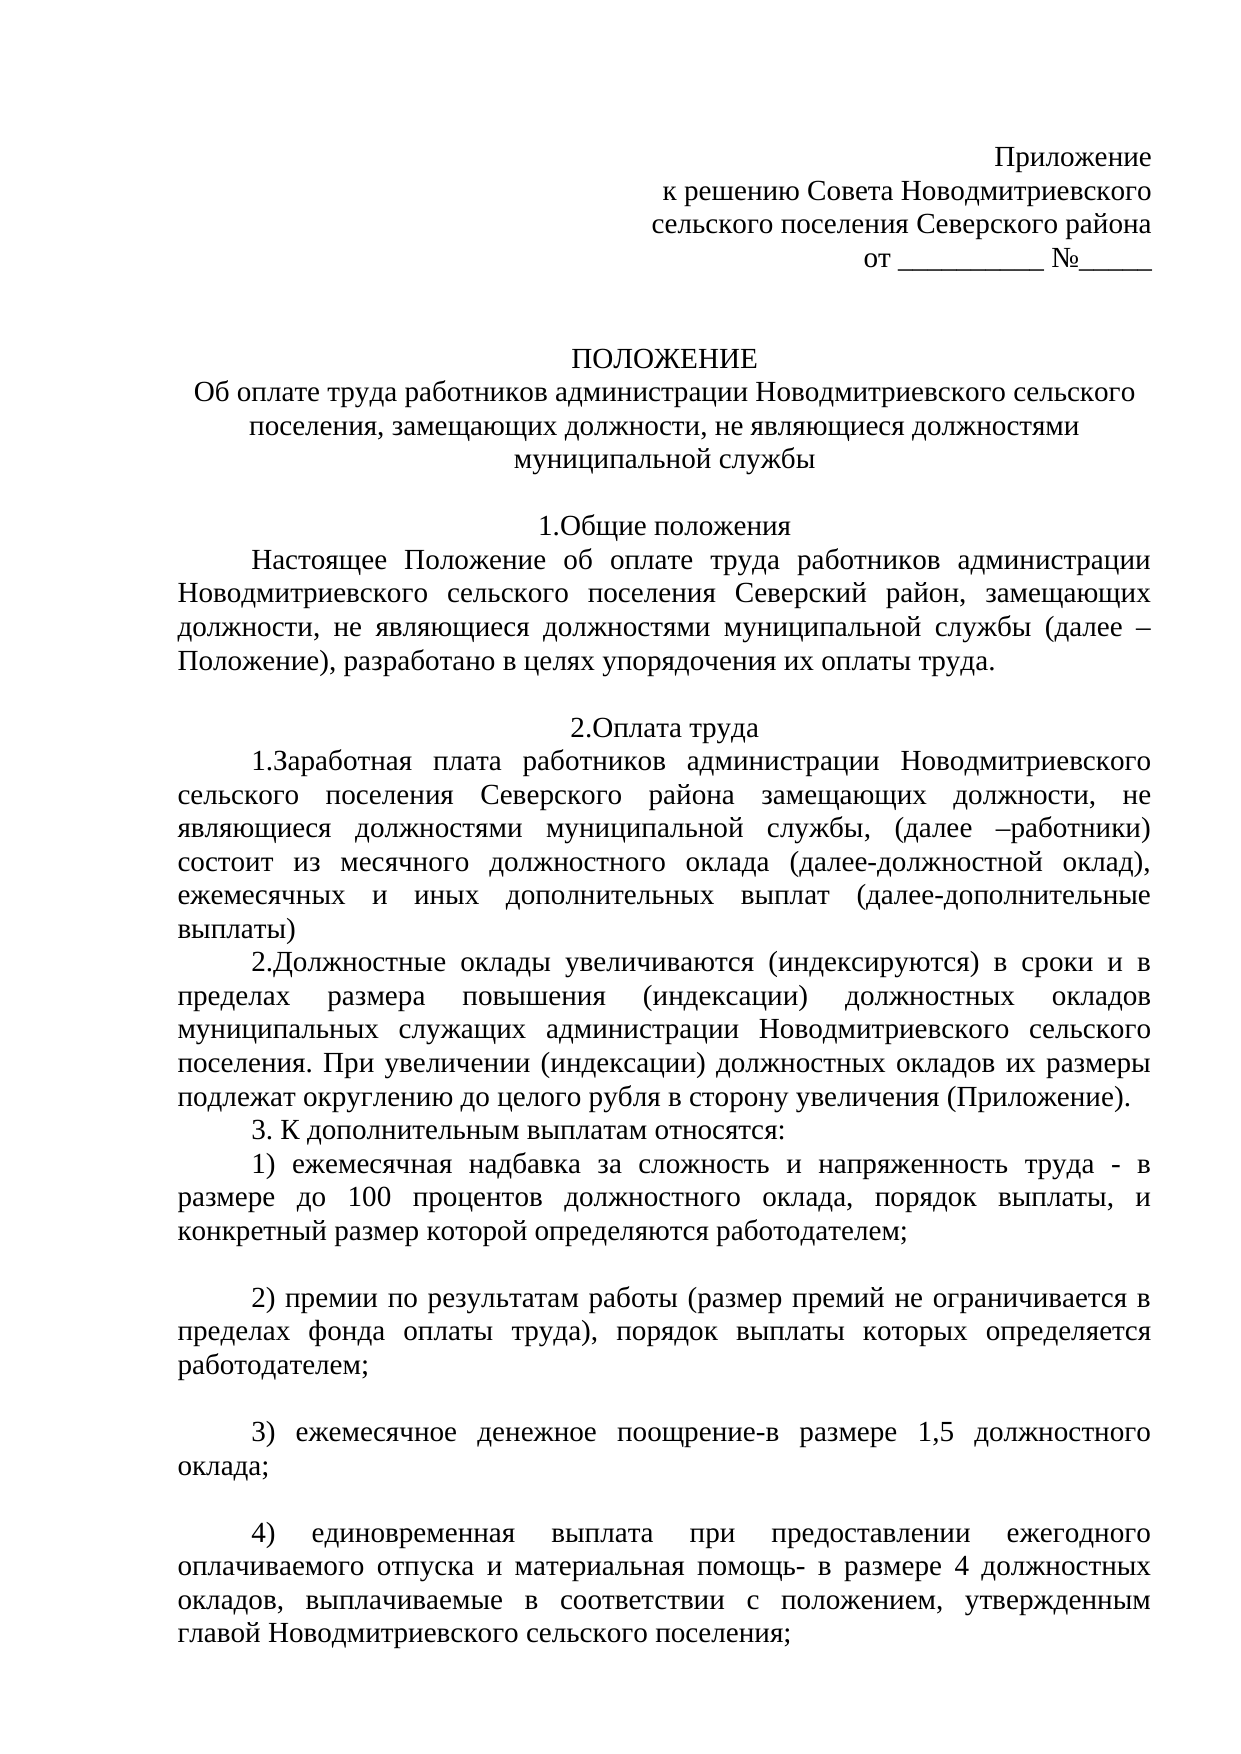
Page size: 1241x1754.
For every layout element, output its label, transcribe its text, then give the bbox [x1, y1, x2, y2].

text Об оплате труда работников администрации Новодмитриевского сельского поселения, замещающих должности, не являющиеся должностями муниципальной службы [177, 374, 1152, 475]
text 3) ежемесячное денежное поощрение-в размере 1,5 должностного оклада; [177, 1414, 1152, 1481]
text 2.Оплата труда [177, 710, 1152, 743]
text Настоящее Положение об оплате труда работников администрации Новодмитриевского сельского поселения Северский район, замещающих должности, не являющиеся должностями муниципальной службы (далее –Положение), разработано в целях упорядочения их оплаты труда. [177, 542, 1152, 676]
text 2.Должностные оклады увеличиваются (индексируются) в сроки и в пределах размера повышения (индексации) должностных окладов муниципальных служащих администрации Новодмитриевского сельского поселения. При увеличении (индексации) должностных окладов их размеры подлежат округлению до целого рубля в сторону увеличения (Приложение). [177, 944, 1152, 1112]
text 1) ежемесячная надбавка за сложность и напряженность труда - в размере до 100 процентов должностного оклада, порядок выплаты, и конкретный размер которой определяются работодателем; [177, 1146, 1152, 1246]
text Приложение [646, 139, 1152, 173]
text 3. К дополнительным выплатам относятся: [177, 1112, 1152, 1146]
text к решению Совета Новодмитриевского [646, 173, 1152, 207]
text 2) премии по результатам работы (размер премий не ограничивается в пределах фонда оплаты труда), порядок выплаты которых определяется работодателем; [177, 1280, 1152, 1381]
text 4) единовременная выплата при предоставлении ежегодного оплачиваемого отпуска и материальная помощь- в размере 4 должностных окладов, выплачиваемые в соответствии с положением, утвержденным главой Новодмитриевского сельского поселения; [177, 1515, 1152, 1649]
text сельского поселения Северского района [646, 207, 1152, 240]
text от __________ №_____ [646, 240, 1152, 274]
text ПОЛОЖЕНИЕ [177, 341, 1152, 374]
text 1.Общие положения [177, 508, 1152, 542]
text 1.Заработная плата работников администрации Новодмитриевского сельского поселения Северского района замещающих должности, не являющиеся должностями муниципальной службы, (далее –работники) состоит из месячного должностного оклада (далее-должностной оклад), ежемесячных и иных дополнительных выплат (далее-дополнительные выплаты) [177, 743, 1152, 944]
